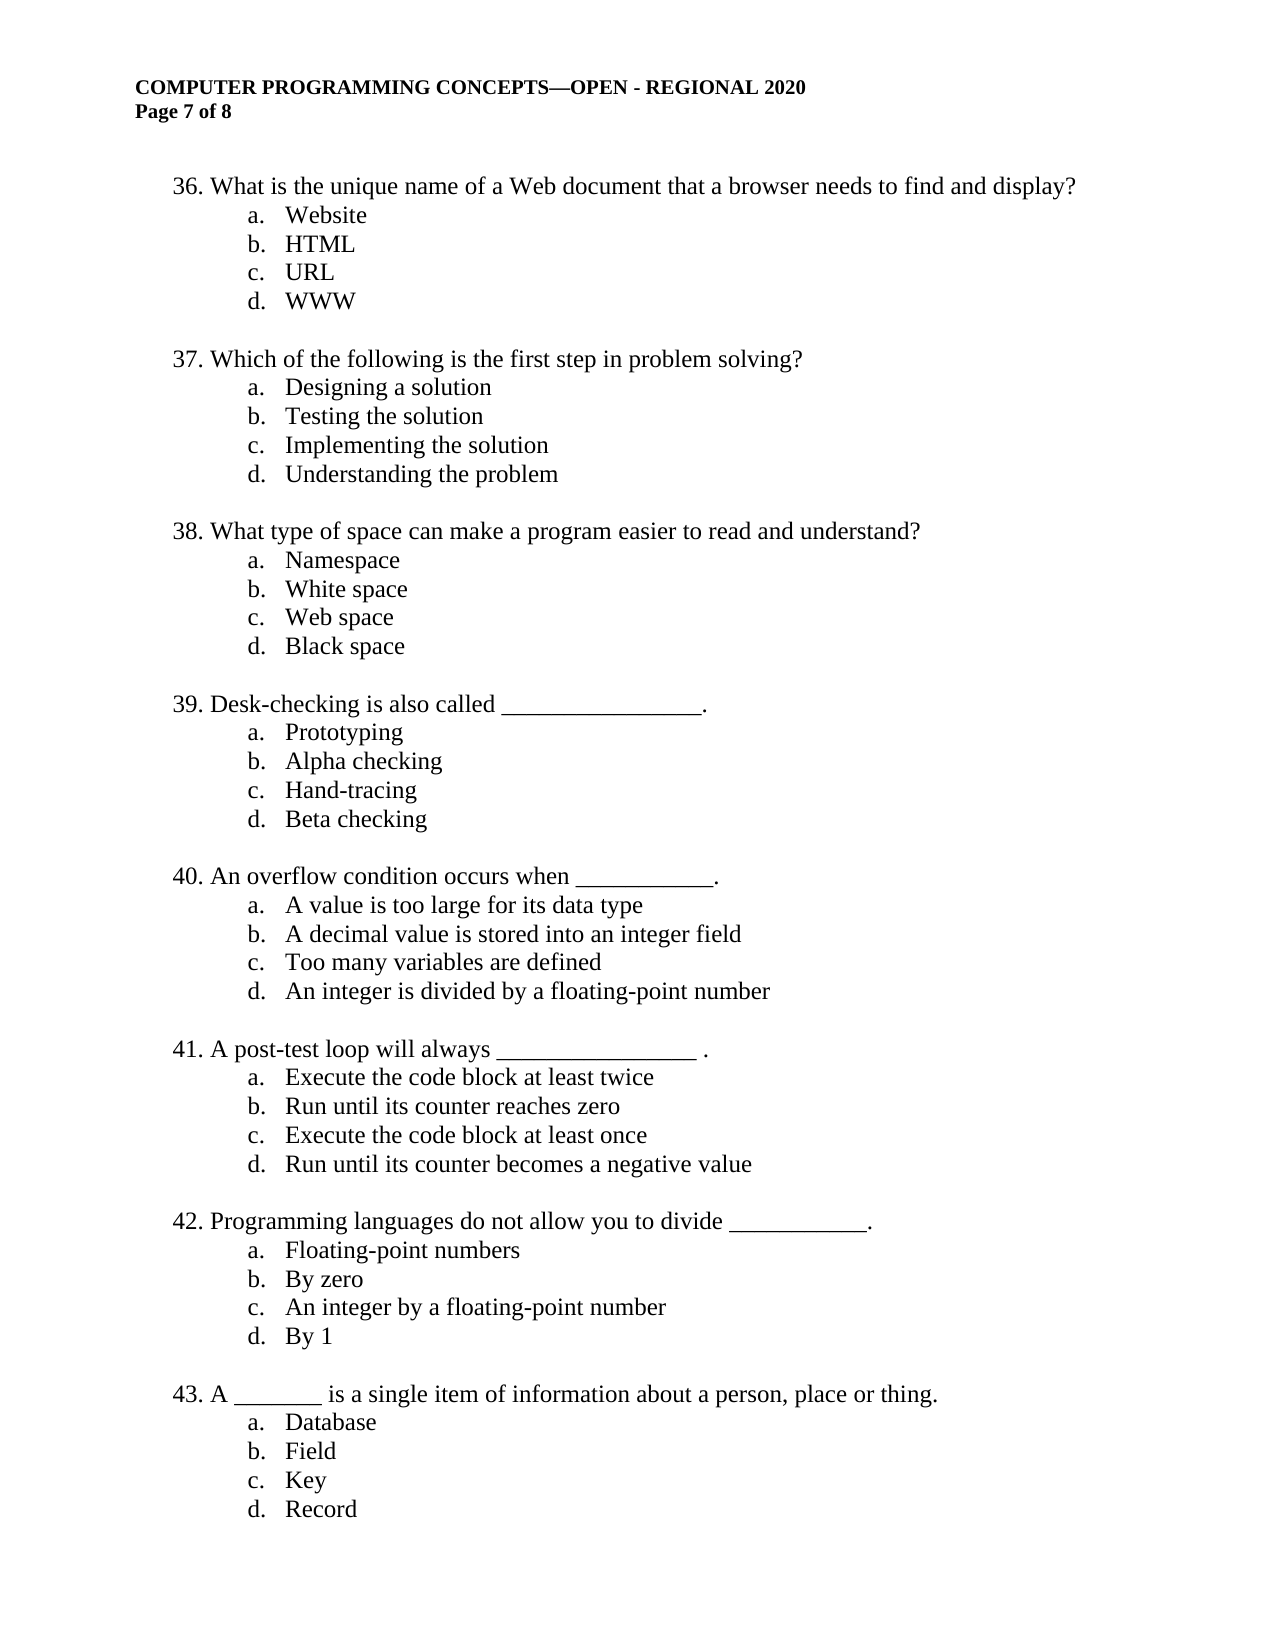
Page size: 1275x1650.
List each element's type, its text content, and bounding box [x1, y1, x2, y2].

list Field [247, 1436, 1140, 1465]
list What is the unique name of a Web document that a browser needs to find and display? [172, 171, 1140, 200]
list An integer is divided by a floating-point number [247, 976, 1140, 1005]
list Which of the following is the first step in problem solving? [172, 344, 1140, 372]
list Programming languages do not allow you to divide ___________. [172, 1206, 1140, 1235]
list A _______ is a single item of information about a person, place or thing. [172, 1379, 1140, 1407]
list Prototyping [247, 717, 1140, 746]
list Designing a solution [247, 372, 1140, 401]
list Testing the solution [247, 401, 1140, 430]
list Web space [247, 602, 1140, 631]
list An overflow condition occurs when ___________. [172, 861, 1140, 890]
list What type of space can make a program easier to read and understand? [172, 516, 1140, 545]
list Floating-point numbers [247, 1235, 1140, 1264]
list Alpha checking [247, 746, 1140, 775]
list WWW [247, 286, 1140, 315]
list By 1 [247, 1321, 1140, 1350]
list Understanding the problem [247, 459, 1140, 487]
list URL [247, 257, 1140, 286]
list Run until its counter reaches zero [247, 1091, 1140, 1120]
list Implementing the solution [247, 430, 1140, 459]
list A value is too large for its data type [247, 890, 1140, 919]
list Desk-checking is also called ________________. [172, 689, 1140, 717]
list Record [247, 1494, 1140, 1522]
list Hand-tracing [247, 775, 1140, 804]
list Namespace [247, 545, 1140, 574]
list Beta checking [247, 804, 1140, 832]
list By zero [247, 1264, 1140, 1292]
list Run until its counter becomes a negative value [247, 1149, 1140, 1177]
list Execute the code block at least once [247, 1120, 1140, 1149]
list Key [247, 1465, 1140, 1494]
list Black space [247, 631, 1140, 660]
list An integer by a floating-point number [247, 1292, 1140, 1321]
list HTML [247, 229, 1140, 257]
list Execute the code block at least twice [247, 1062, 1140, 1091]
list White space [247, 574, 1140, 602]
list A post-test loop will always ________________ . [172, 1034, 1140, 1062]
list Too many variables are defined [247, 947, 1140, 976]
list Database [247, 1407, 1140, 1436]
list A decimal value is stored into an integer field [247, 919, 1140, 947]
list Website [247, 200, 1140, 229]
